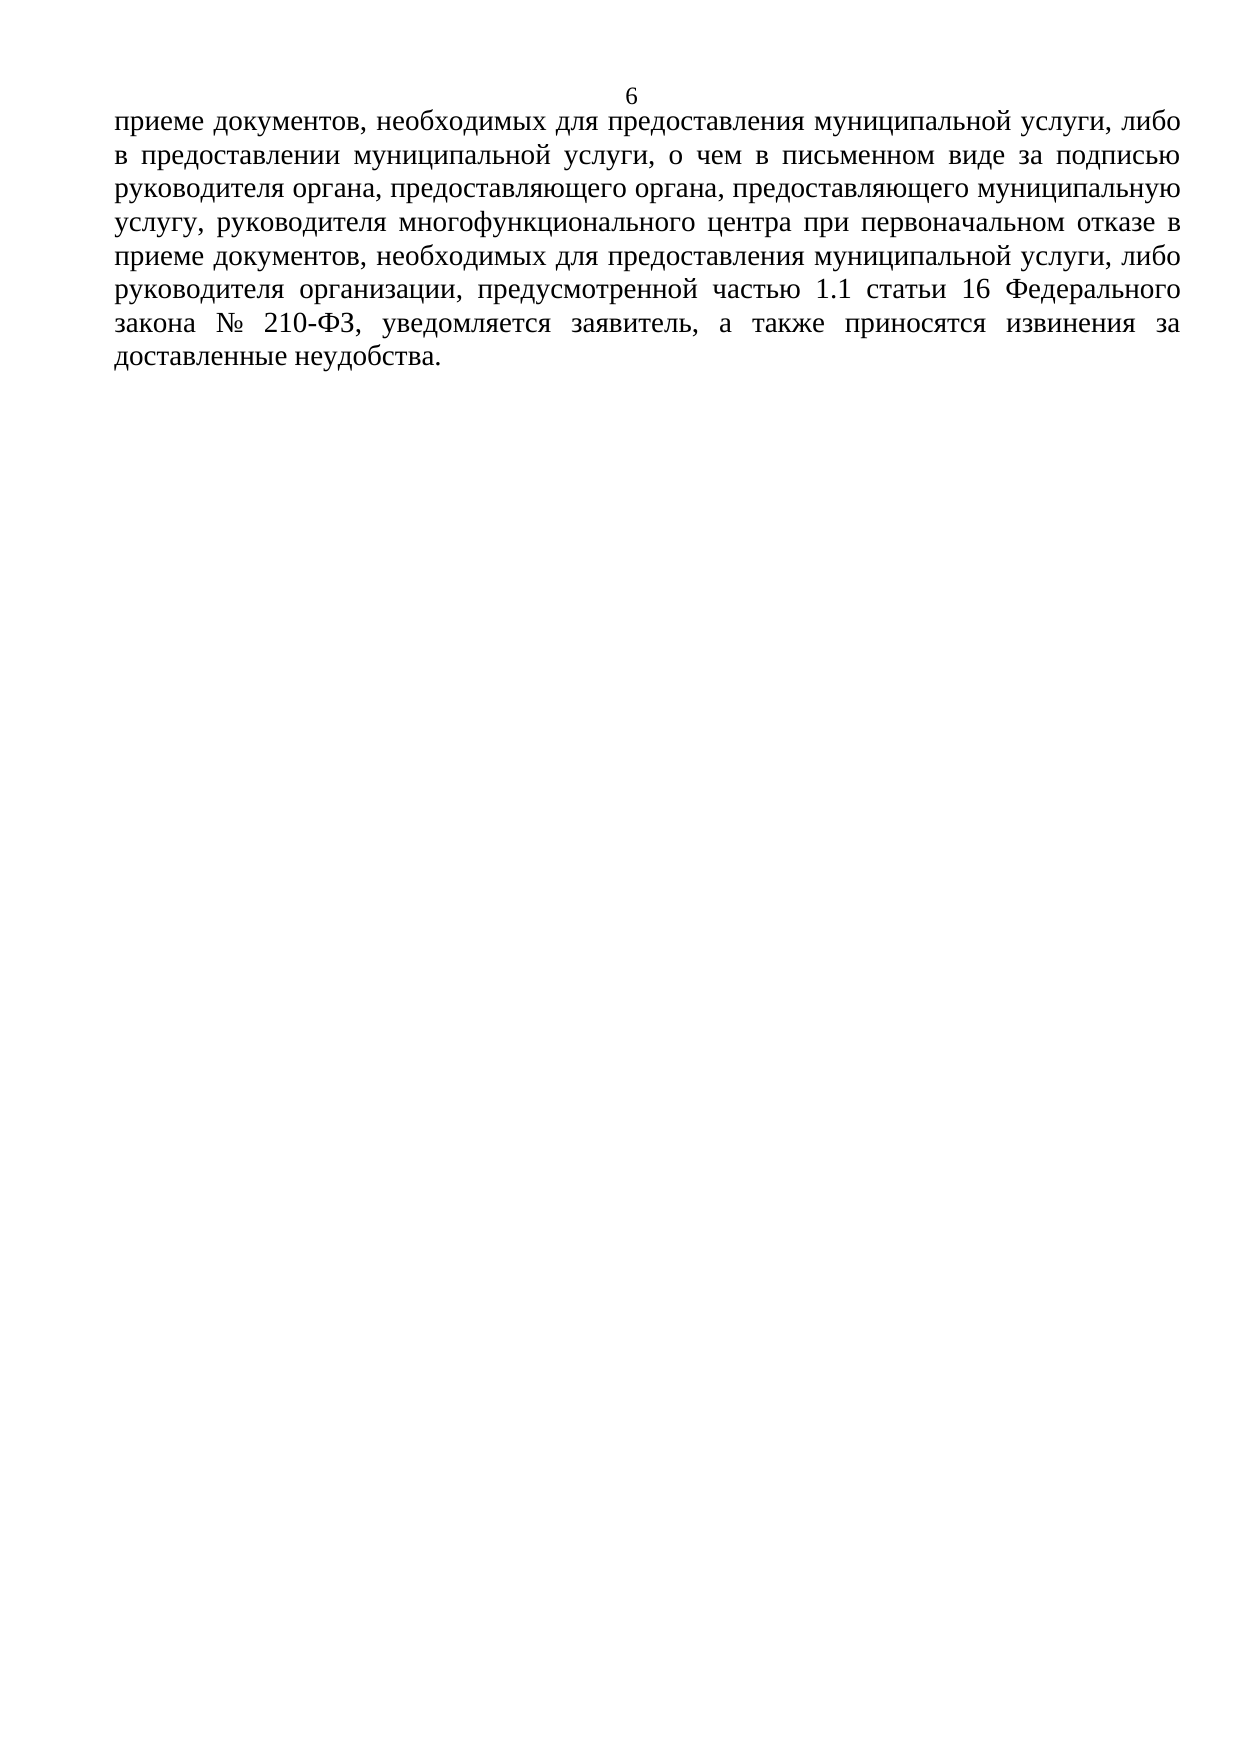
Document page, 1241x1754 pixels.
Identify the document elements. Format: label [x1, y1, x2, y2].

text [114, 103, 1182, 372]
